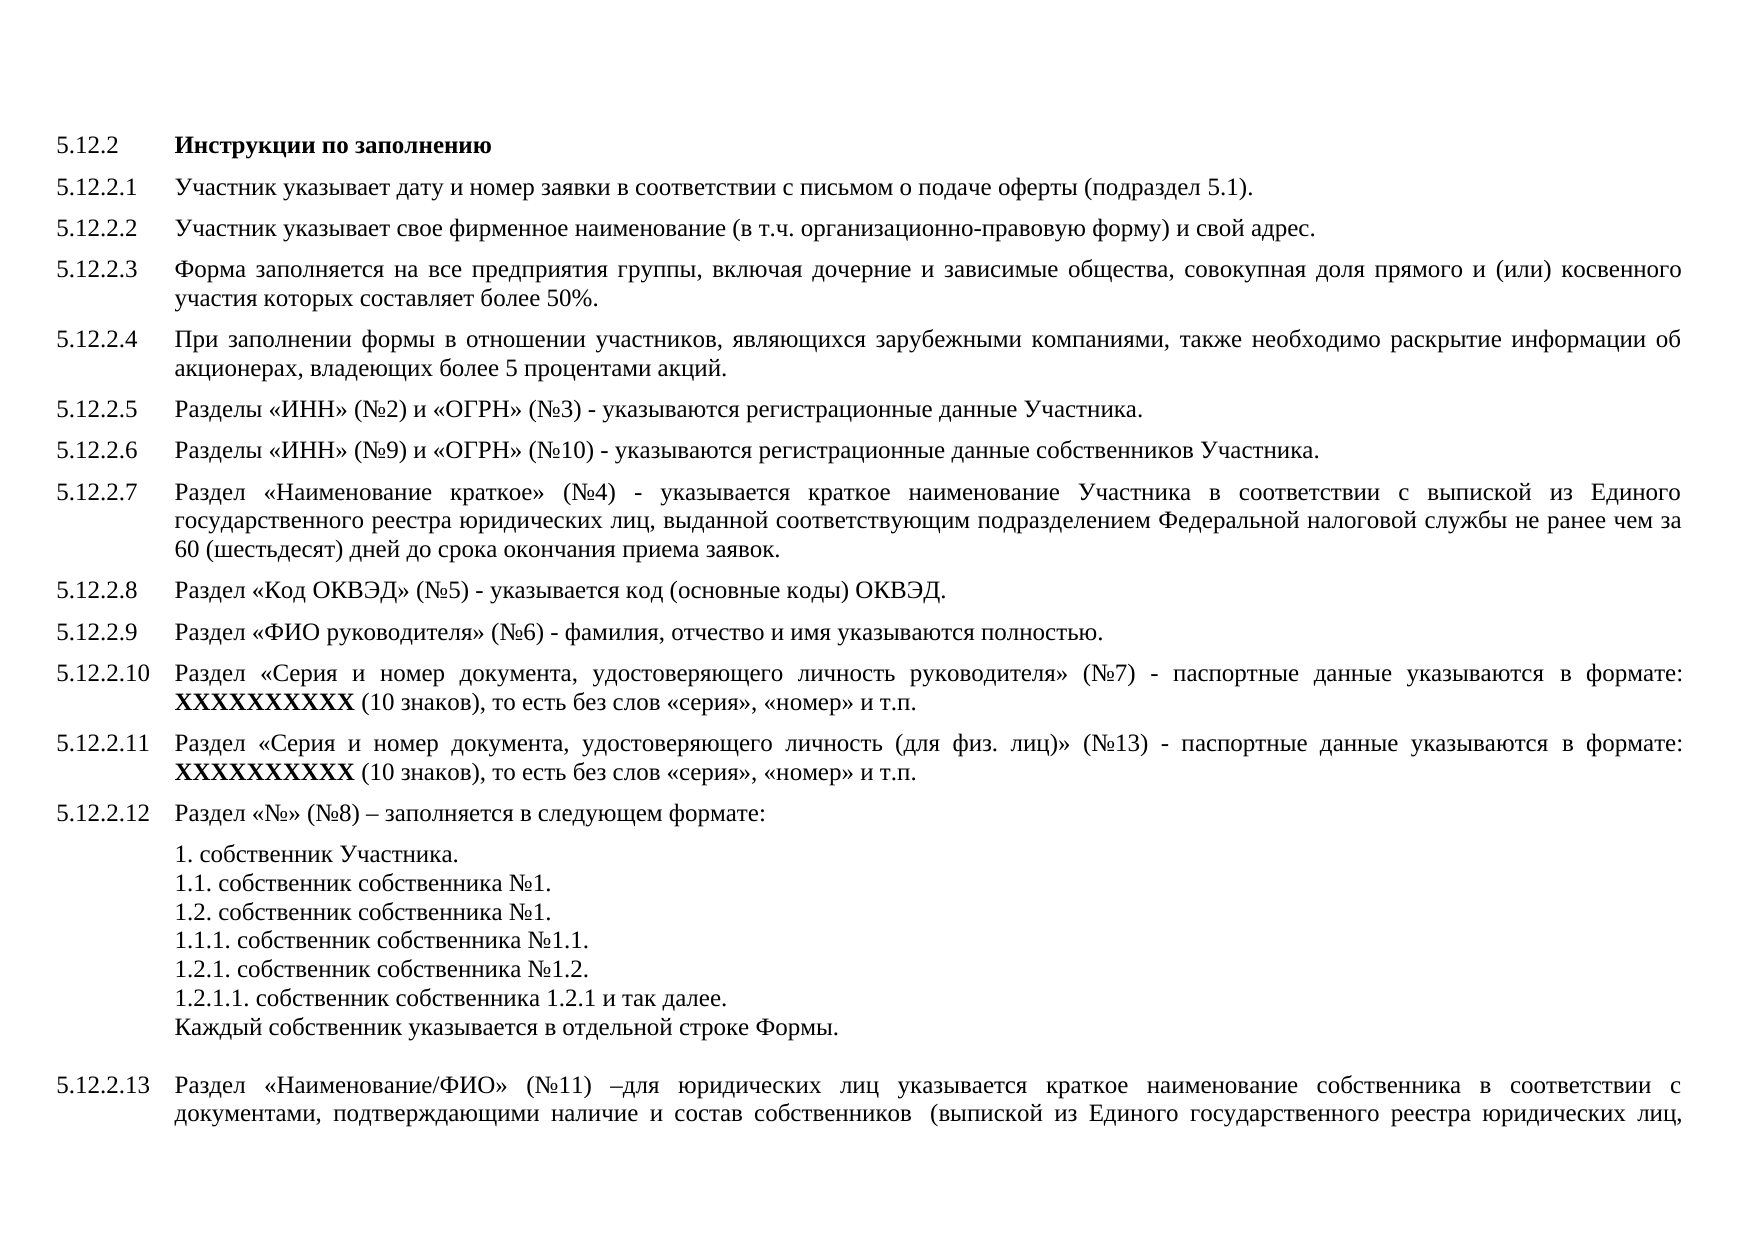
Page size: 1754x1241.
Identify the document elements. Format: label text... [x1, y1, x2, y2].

text 1.2.1. собственник собственника №1.2. [56, 954, 1683, 983]
list Раздел «Серия и номер документа, удостоверяющего личность (для физ. лиц)» (№13) - паспортные данные указываются в формате: ХХХХХХХХХХ (10 знаков), то есть без слов «серия», «номер» и т.п. [56, 728, 1683, 786]
list Разделы «ИНН» (№9) и «ОГРН» (№10) - указываются регистрационные данные собственников Участника. [56, 436, 1683, 464]
list Раздел «Код ОКВЭД» (№5) - указывается код (основные коды) ОКВЭД. [56, 576, 1683, 604]
text 1. собственник Участника. [56, 839, 1683, 868]
text 1.1. собственник собственника №1. [56, 868, 1683, 897]
list Участник указывает дату и номер заявки в соответствии с письмом о подаче оферты (подраздел 5.1). [56, 172, 1683, 201]
list Форма заполняется на все предприятия группы, включая дочерние и зависимые общества, совокупная доля прямого и (или) косвенного участия которых составляет более 50%. [56, 254, 1683, 312]
list Раздел «№» (№8) – заполняется в следующем формате: [56, 798, 1683, 827]
list Разделы «ИНН» (№2) и «ОГРН» (№3) - указываются регистрационные данные Участника. [56, 394, 1683, 423]
list Участник указывает свое фирменное наименование (в т.ч. организационно-правовую форму) и свой адрес. [56, 213, 1683, 242]
text 1.2.1.1. собственник собственника 1.2.1 и так далее. [56, 983, 1683, 1012]
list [56, 1070, 1683, 1127]
list Раздел «ФИО руководителя» (№6) - фамилия, отчество и имя указываются полностью. [56, 617, 1683, 646]
subtitle Инструкции по заполнению [56, 131, 1683, 159]
text 1.2. собственник собственника №1. [56, 897, 1683, 926]
text Каждый собственник указывается в отдельной строке Формы. [56, 1012, 1683, 1041]
list Раздел «Наименование краткое» (№4) - указывается краткое наименование Участника в соответствии с выпиской из Единого государственного реестра юридических лиц, выданной соответствующим подразделением Федеральной налоговой службы не ранее чем за 60 (шестьдесят) дней до срока окончания приема заявок. [56, 477, 1683, 563]
list Раздел «Серия и номер документа, удостоверяющего личность руководителя» (№7) - паспортные данные указываются в формате: ХХХХХХХХХХ (10 знаков), то есть без слов «серия», «номер» и т.п. [56, 658, 1683, 716]
text 1.1.1. собственник собственника №1.1. [56, 926, 1683, 954]
list При заполнении формы в отношении участников, являющихся зарубежными компаниями, также необходимо раскрытие информации об акционерах, владеющих более 5 процентами акций. [56, 324, 1683, 382]
